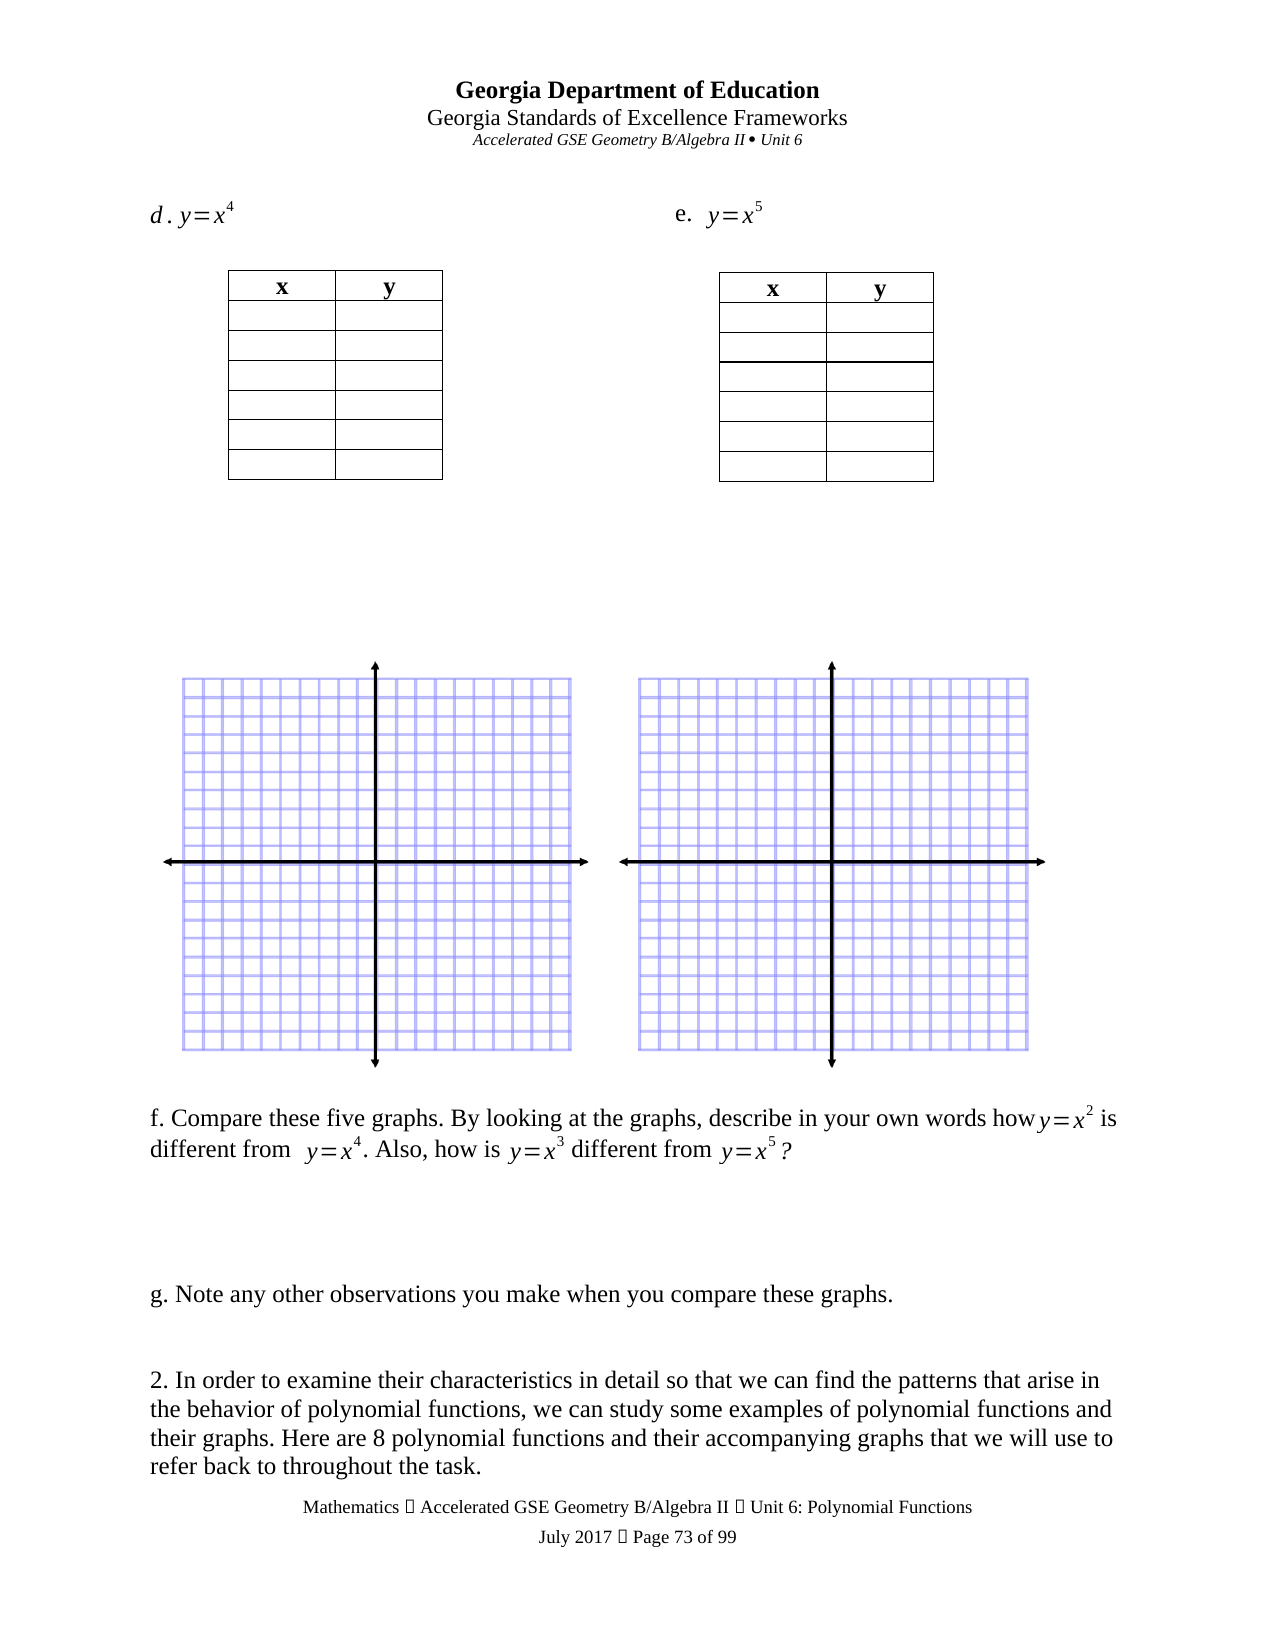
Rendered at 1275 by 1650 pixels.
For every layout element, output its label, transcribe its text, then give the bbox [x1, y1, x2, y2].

table_cell [336, 361, 442, 389]
text f. Compare these five graphs. By looking at the graphs, describe in your own words how is different from . Also, how is different from [150, 1102, 1125, 1164]
table_cell [720, 422, 826, 451]
table_cell [720, 303, 826, 332]
table_cell [229, 391, 335, 419]
table_cell [336, 420, 442, 449]
table_cell [827, 363, 933, 391]
table_cell [336, 301, 442, 330]
table_cell [336, 391, 442, 419]
table_header y [827, 273, 933, 302]
text g. Note any other observations you make when you compare these graphs. [150, 1279, 1125, 1308]
table_cell [229, 450, 335, 479]
table_header x [229, 271, 335, 300]
table_cell [229, 331, 335, 360]
table_cell [827, 303, 933, 332]
table_cell [827, 452, 933, 481]
table_header x [720, 273, 826, 302]
table_cell [229, 420, 335, 449]
table_cell [720, 333, 826, 361]
table_cell [229, 301, 335, 330]
table_cell [336, 450, 442, 479]
table_cell [827, 392, 933, 421]
table_header y [336, 271, 442, 300]
picture [150, 650, 1064, 1073]
table_cell [827, 422, 933, 451]
text 2. In order to examine their characteristics in detail so that we can find the patterns that arise in the behavior of polynomial functions, we can study some examples of polynomial functions and their graphs. Here are 8 polynomial functions and their accompanying graphs that we will use to refer back to throughout the task. [150, 1365, 1125, 1480]
table_cell [827, 333, 933, 361]
table_cell [229, 361, 335, 389]
table_cell [720, 452, 826, 481]
table_cell [720, 363, 826, 391]
table_cell [720, 392, 826, 421]
table_cell [336, 331, 442, 360]
text e. [150, 197, 1125, 228]
